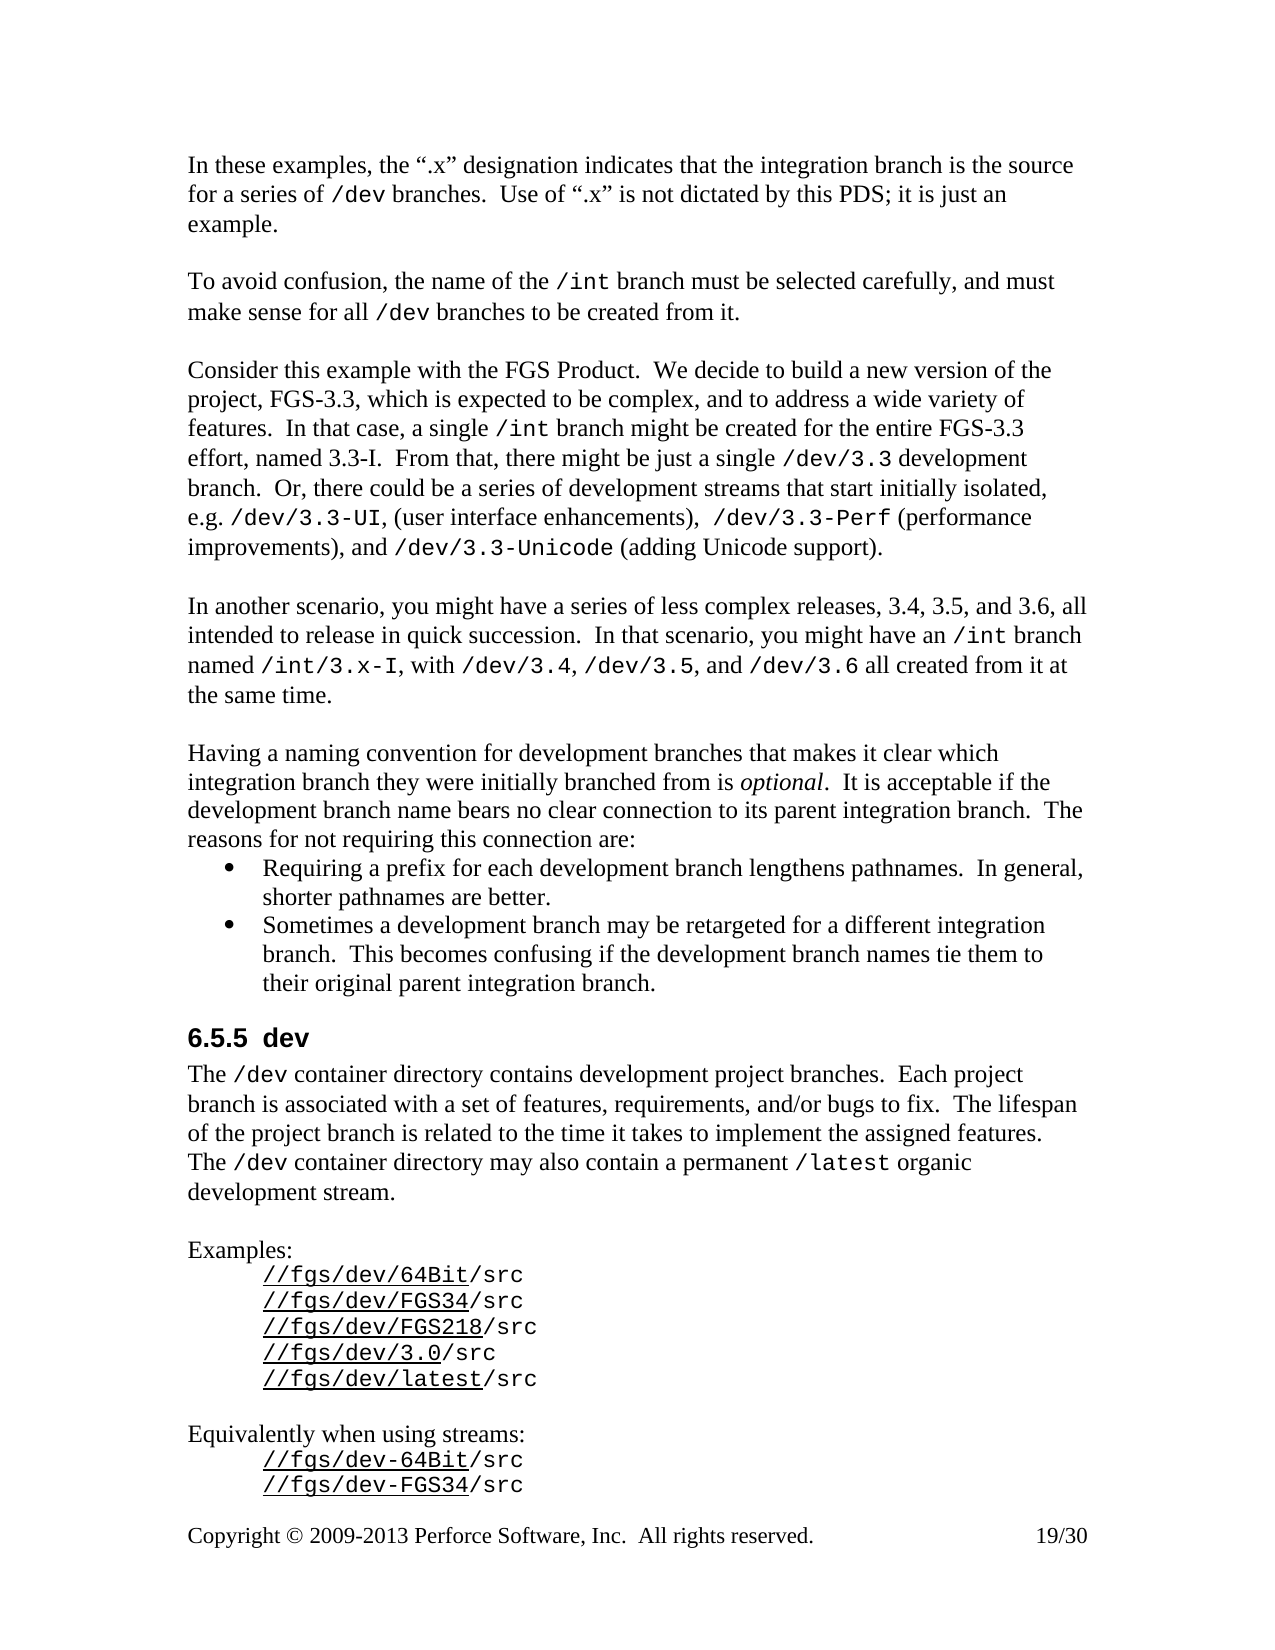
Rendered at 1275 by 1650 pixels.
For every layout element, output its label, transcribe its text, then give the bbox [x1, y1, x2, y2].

text Examples: [187, 1235, 1087, 1263]
text //fgs/dev/latest/src [262, 1367, 1087, 1393]
text //fgs/dev/FGS218/src [262, 1315, 1087, 1341]
list Sometimes a development branch may be retargeted for a different integration branch. This becomes confusing if the development branch names tie them to their original parent integration branch. [225, 911, 1087, 997]
list Requiring a prefix for each development branch lengthens pathnames. In general, shorter pathnames are better. [225, 853, 1087, 911]
text The /dev container directory contains development project branches. Each project branch is associated with a set of features, requirements, and/or bugs to fix. The lifespan of the project branch is related to the time it takes to implement the assigned features. The /dev container directory may also contain a permanent /latest organic development stream. [187, 1059, 1087, 1206]
text //fgs/dev-64Bit/src [262, 1448, 1087, 1474]
subtitle dev [187, 1022, 1087, 1053]
text Equivalently when using streams: [187, 1419, 1087, 1448]
text In another scenario, you might have a series of less complex releases, 3.4, 3.5, and 3.6, all intended to release in quick succession. In that scenario, you might have an /int branch named /int/3.x-I, with /dev/3.4, /dev/3.5, and /dev/3.6 all created from it at the same time. [187, 591, 1087, 709]
text //fgs/dev/3.0/src [262, 1341, 1087, 1367]
text //fgs/dev/FGS34/src [262, 1289, 1087, 1315]
text To avoid confusion, the name of the /int branch must be selected carefully, and must make sense for all /dev branches to be created from it. [187, 266, 1087, 327]
text Consider this example with the FGS Product. We decide to build a new version of the project, FGS-3.3, which is expected to be complex, and to address a wide variety of features. In that case, a single /int branch might be created for the entire FGS-3.3 effort, named 3.3-I. From that, there might be just a single /dev/3.3 development branch. Or, there could be a series of development streams that start initially isolated, e.g. /dev/3.3-UI, (user interface enhancements), /dev/3.3-Perf (performance improvements), and /dev/3.3-Unicode (adding Unicode support). [187, 356, 1087, 563]
text //fgs/dev-FGS34/src [262, 1474, 1087, 1500]
text Having a naming convention for development branches that makes it clear which integration branch they were initially branched from is optional. It is acceptable if the development branch name bears no clear connection to its parent integration branch. The reasons for not requiring this connection are: [187, 738, 1087, 853]
text //fgs/dev/64Bit/src [262, 1263, 1087, 1289]
text In these examples, the “.x” designation indicates that the integration branch is the source for a series of /dev branches. Use of “.x” is not dictated by this PDS; it is just an example. [187, 150, 1087, 238]
